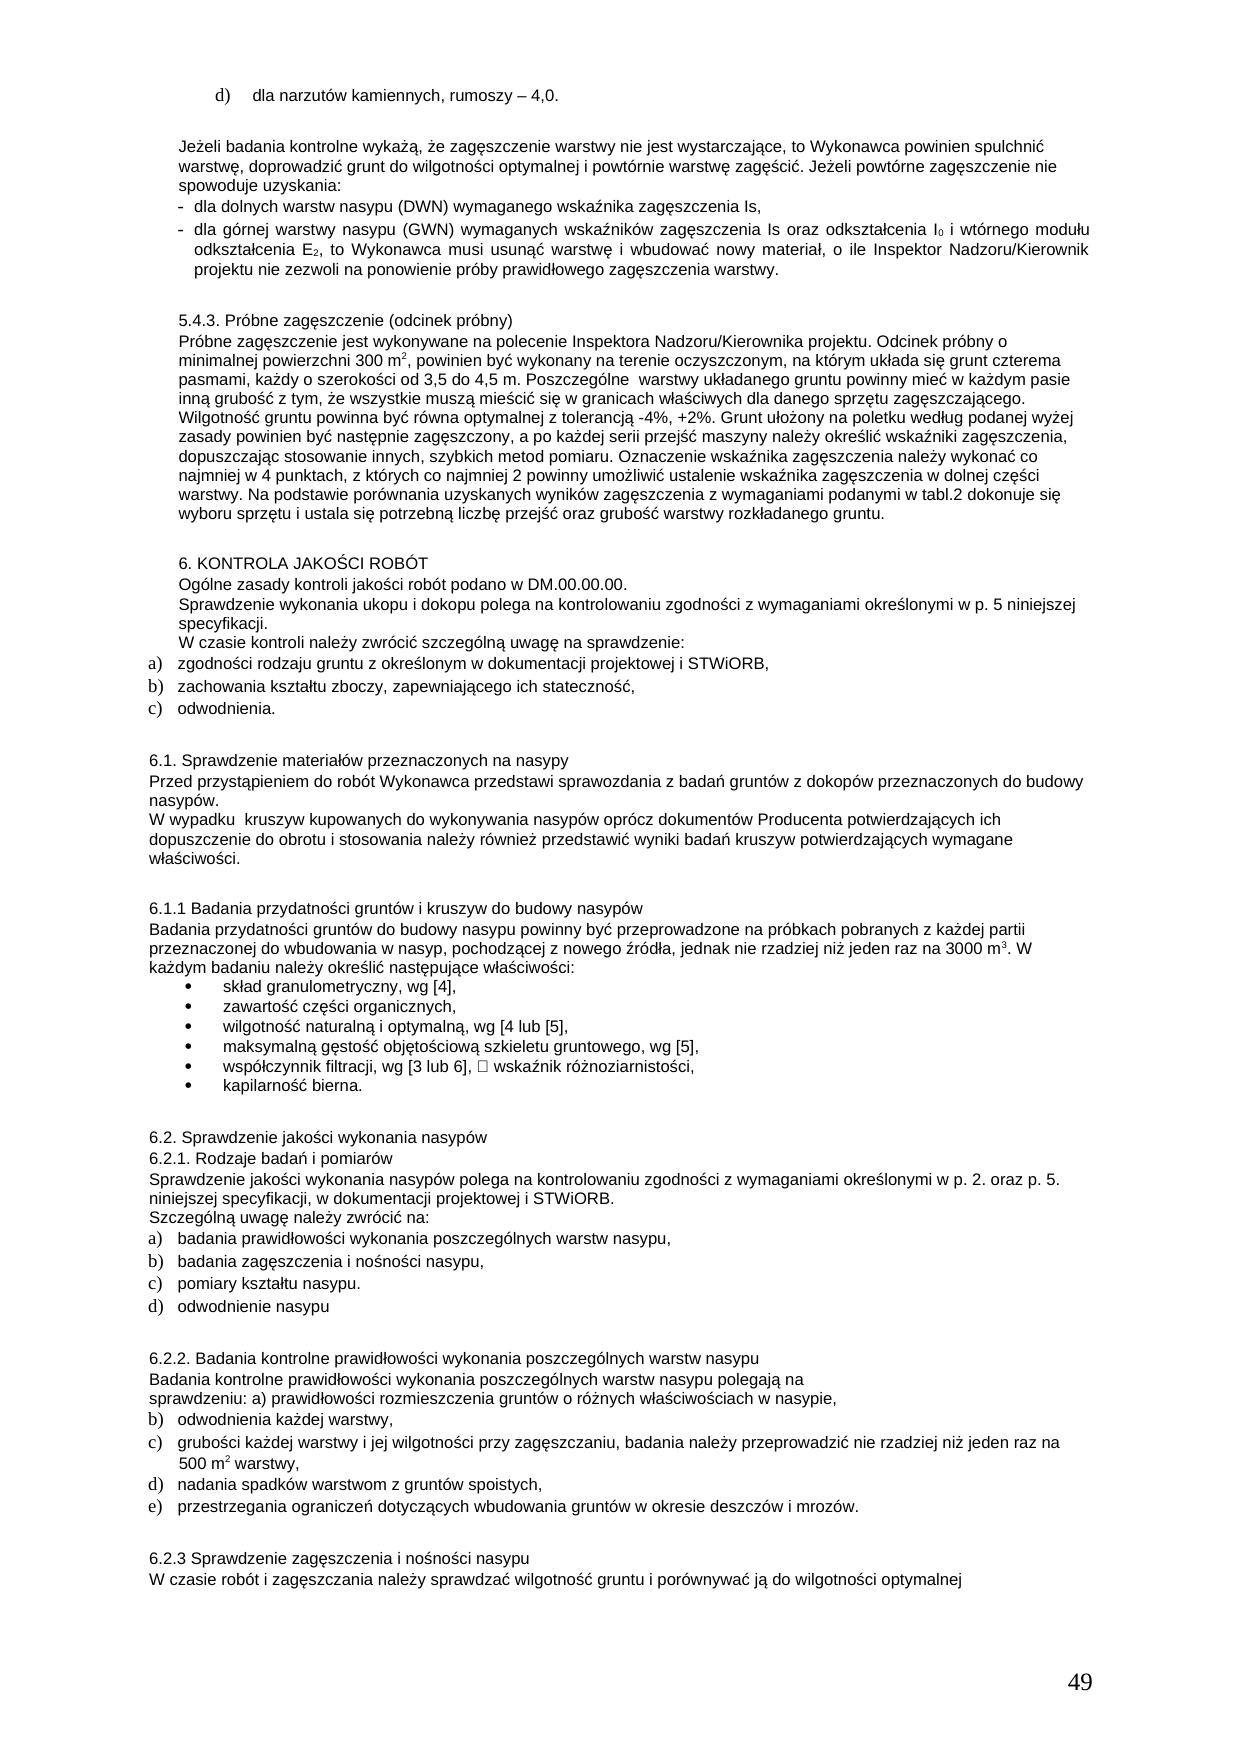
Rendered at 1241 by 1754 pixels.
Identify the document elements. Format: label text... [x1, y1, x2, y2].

list maksymalną gęstość objętościową szkieletu gruntowego, wg [5], [185, 1037, 1090, 1056]
list pomiary kształtu nasypu. [148, 1272, 1090, 1294]
text Próbne zagęszczenie jest wykonywane na polecenie Inspektora Nadzoru/Kierownika projektu. Odcinek próbny o minimalnej powierzchni 300 m2, powinien być wykonany na terenie oczyszczonym, na którym układa się grunt czterema pasmami, każdy o szerokości od 3,5 do 4,5 m. Poszczególne warstwy układanego gruntu powinny mieć w każdym pasie inną grubość z tym, że wszystkie muszą mieścić się w granicach właściwych dla danego sprzętu zagęszczającego. Wilgotność gruntu powinna być równa optymalnej z tolerancją -4%, +2%. Grunt ułożony na poletku według podanej wyżej zasady powinien być następnie zagęszczony, a po każdej serii przejść maszyny należy określić wskaźniki zagęszczenia, dopuszczając stosowanie innych, szybkich metod pomiaru. Oznaczenie wskaźnika zagęszczenia należy wykonać co najmniej w 4 punktach, z których co najmniej 2 powinny umożliwić ustalenie wskaźnika zagęszczenia w dolnej części warstwy. Na podstawie porównania uzyskanych wyników zagęszczenia z wymaganiami podanymi w tabl.2 dokonuje się wyboru sprzętu i ustala się potrzebną liczbę przejść oraz grubość warstwy rozkładanego gruntu. [178, 331, 1090, 523]
list nadania spadków warstwom z gruntów spoistych, [148, 1473, 1090, 1494]
list dla narzutów kamiennych, rumoszy – 4,0. [215, 83, 1090, 105]
text Ogólne zasady kontroli jakości robót podano w DM.00.00.00. [178, 575, 1090, 594]
text Przed przystąpieniem do robót Wykonawca przedstawi sprawozdania z badań gruntów z dokopów przeznaczonych do budowy nasypów. [149, 772, 1090, 810]
text Jeżeli badania kontrolne wykażą, że zagęszczenie warstwy nie jest wystarczające, to Wykonawca powinien spulchnić warstwę, doprowadzić grunt do wilgotności optymalnej i powtórnie warstwę zagęścić. Jeżeli powtórne zagęszczenie nie spowoduje uzyskania: [178, 137, 1090, 195]
list badania zagęszczenia i nośności nasypu, [148, 1249, 1090, 1271]
text 5.4.3. Próbne zagęszczenie (odcinek próbny) [178, 311, 1092, 330]
text 6.2.2. Badania kontrolne prawidłowości wykonania poszczególnych warstw nasypu [149, 1349, 1092, 1368]
text W czasie kontroli należy zwrócić szczególną uwagę na sprawdzenie: [178, 633, 1090, 652]
text 6.2.1. Rodzaje badań i pomiarów [149, 1148, 1092, 1168]
text 6.2.3 Sprawdzenie zagęszczenia i nośności nasypu [149, 1549, 1092, 1568]
text 6.1. Sprawdzenie materiałów przeznaczonych na nasypy [149, 751, 1092, 770]
list odwodnienie nasypu [148, 1295, 1090, 1317]
list zachowania kształtu zboczy, zapewniającego ich stateczność, [148, 674, 1090, 696]
text W wypadku kruszyw kupowanych do wykonywania nasypów oprócz dokumentów Producenta potwierdzających ich dopuszczenie do obrotu i stosowania należy również przedstawić wyniki badań kruszyw potwierdzających wymagane właściwości. [149, 810, 1060, 868]
text 500 m2 warstwy, [178, 1453, 1090, 1473]
list dla dolnych warstw nasypu (DWN) wymaganego wskaźnika zagęszczenia Is, [177, 195, 1090, 216]
list przestrzegania ograniczeń dotyczących wbudowania gruntów w okresie deszczów i mrozów. [148, 1495, 1090, 1517]
text 6. KONTROLA JAKOŚCI ROBÓT [178, 554, 1092, 573]
list odwodnienia każdej warstwy, [148, 1408, 1090, 1429]
list zawartość części organicznych, [185, 997, 1090, 1016]
text Badania przydatności gruntów do budowy nasypu powinny być przeprowadzone na próbkach pobranych z każdej partii przeznaczonej do wbudowania w nasyp, pochodzącej z nowego źródła, jednak nie rzadziej niż jeden raz na 3000 m3. W każdym badaniu należy określić następujące właściwości: [149, 920, 1060, 977]
text Szczególną uwagę należy zwrócić na: [149, 1208, 1090, 1227]
list dla górnej warstwy nasypu (GWN) wymaganych wskaźników zagęszczenia Is oraz odkształcenia I0 i wtórnego modułu odkształcenia E2, to Wykonawca musi usunąć warstwę i wbudować nowy materiał, o ile Inspektor Nadzoru/Kierownik projektu nie zezwoli na ponowienie próby prawidłowego zagęszczenia warstwy. [177, 217, 1090, 278]
text 6.1.1 Badania przydatności gruntów i kruszyw do budowy nasypów [149, 899, 1092, 918]
text Badania kontrolne prawidłowości wykonania poszczególnych warstw nasypu polegają na sprawdzeniu: a) prawidłowości rozmieszczenia gruntów o różnych właściwościach w nasypie, [149, 1370, 901, 1408]
list zgodności rodzaju gruntu z określonym w dokumentacji projektowej i STWiORB, [148, 652, 1090, 673]
list badania prawidłowości wykonania poszczególnych warstw nasypu, [148, 1227, 1090, 1248]
list grubości każdej warstwy i jej wilgotności przy zagęszczaniu, badania należy przeprowadzić nie rzadziej niż jeden raz na [148, 1431, 1090, 1452]
list odwodnienia. [148, 697, 1090, 719]
list kapilarność bierna. [185, 1076, 1090, 1095]
list wilgotność naturalną i optymalną, wg [4 lub [5], [185, 1017, 1090, 1036]
text Sprawdzenie jakości wykonania nasypów polega na kontrolowaniu zgodności z wymaganiami określonymi w p. 2. oraz p. 5. niniejszej specyfikacji, w dokumentacji projektowej i STWiORB. [149, 1169, 1090, 1208]
list współczynnik filtracji, wg [3 lub 6],  wskaźnik różnoziarnistości, [185, 1056, 1090, 1076]
list skład granulometryczny, wg [4], [185, 977, 1090, 996]
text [149, 1570, 1060, 1589]
text 6.2. Sprawdzenie jakości wykonania nasypów [149, 1127, 1092, 1147]
text Sprawdzenie wykonania ukopu i dokopu polega na kontrolowaniu zgodności z wymaganiami określonymi w p. 5 niniejszej specyfikacji. [178, 594, 1090, 633]
